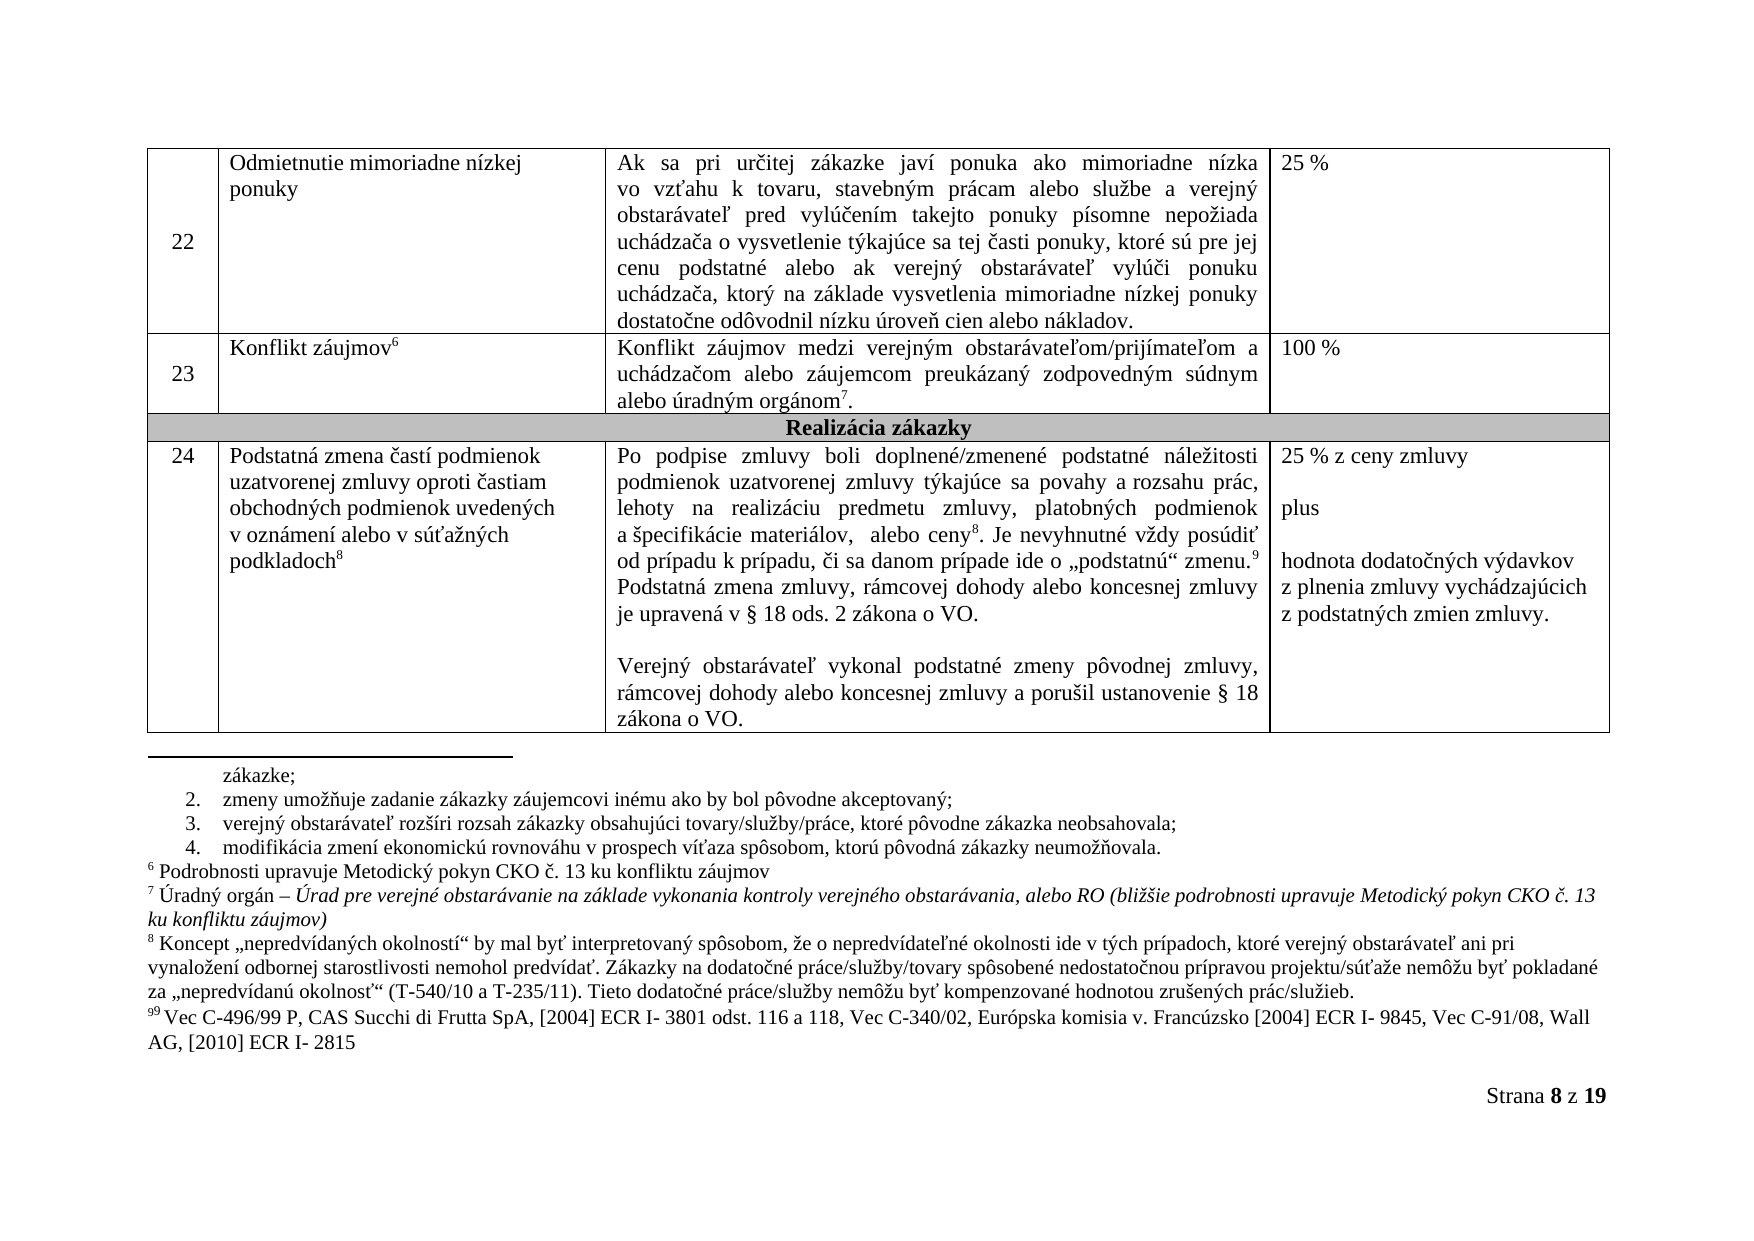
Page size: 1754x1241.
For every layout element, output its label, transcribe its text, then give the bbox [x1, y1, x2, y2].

table_cell Odmietnutie mimoriadne nízkej ponuky [219, 149, 605, 333]
table_cell 23 [148, 334, 218, 413]
table_cell 100 % [1271, 334, 1609, 413]
table_cell Konflikt záujmov [219, 334, 605, 413]
table_cell Realizácia zákazky [148, 414, 1609, 441]
table_cell 22 [148, 149, 218, 333]
table_cell 25 % z ceny zmluvy plus hodnota dodatočných výdavkov z plnenia zmluvy vychádzajúcich z podstatných zmien zmluvy. [1271, 442, 1609, 732]
table_cell Ak sa pri určitej zákazke javí ponuka ako mimoriadne nízka vo vzťahu k tovaru, stavebným prácam alebo službe a verejný obstarávateľ pred vylúčením takejto ponuky písomne nepožiada uchádzača o vysvetlenie týkajúce sa tej časti ponuky, ktoré sú pre jej cenu podstatné alebo ak verejný obstarávateľ vylúči ponuku uchádzača, ktorý na základe vysvetlenia mimoriadne nízkej ponuky dostatočne odôvodnil nízku úroveň cien alebo nákladov. [606, 149, 1269, 333]
table_cell 24 [148, 442, 218, 732]
table_cell Po podpise zmluvy boli doplnené/zmenené podstatné náležitosti podmienok uzatvorenej zmluvy týkajúce sa povahy a rozsahu prác, lehoty na realizáciu predmetu zmluvy, platobných podmienok a špecifikácie materiálov, alebo ceny8. Je nevyhnutné vždy posúdiť od prípadu k prípadu, či sa danom prípade ide o „podstatnú“ zmenu. Podstatná zmena zmluvy, rámcovej dohody alebo koncesnej zmluvy je upravená v § 18 ods. 2 zákona o VO. Verejný obstarávateľ vykonal podstatné zmeny pôvodnej zmluvy, rámcovej dohody alebo koncesnej zmluvy a porušil ustanovenie § 18 zákona o VO. Uzavretá zmluva, rámcová dohoda alebo koncesná zmluva je v rozpore so súťažnými podkladmi alebo koncesnou dokumentáciou alebo s ponukou predloženou úspešným uchádzačom alebo uchádzačmi. [606, 442, 1269, 732]
table_cell Konflikt záujmov medzi verejným obstarávateľom/prijímateľom a uchádzačom alebo záujemcom preukázaný zodpovedným súdnym alebo úradným orgánom. [606, 334, 1269, 413]
table_cell 25 % [1271, 149, 1609, 333]
table_cell Podstatná zmena častí podmienok uzatvorenej zmluvy oproti častiam obchodných podmienok uvedených v oznámení alebo v súťažných podkladoch [219, 442, 605, 732]
